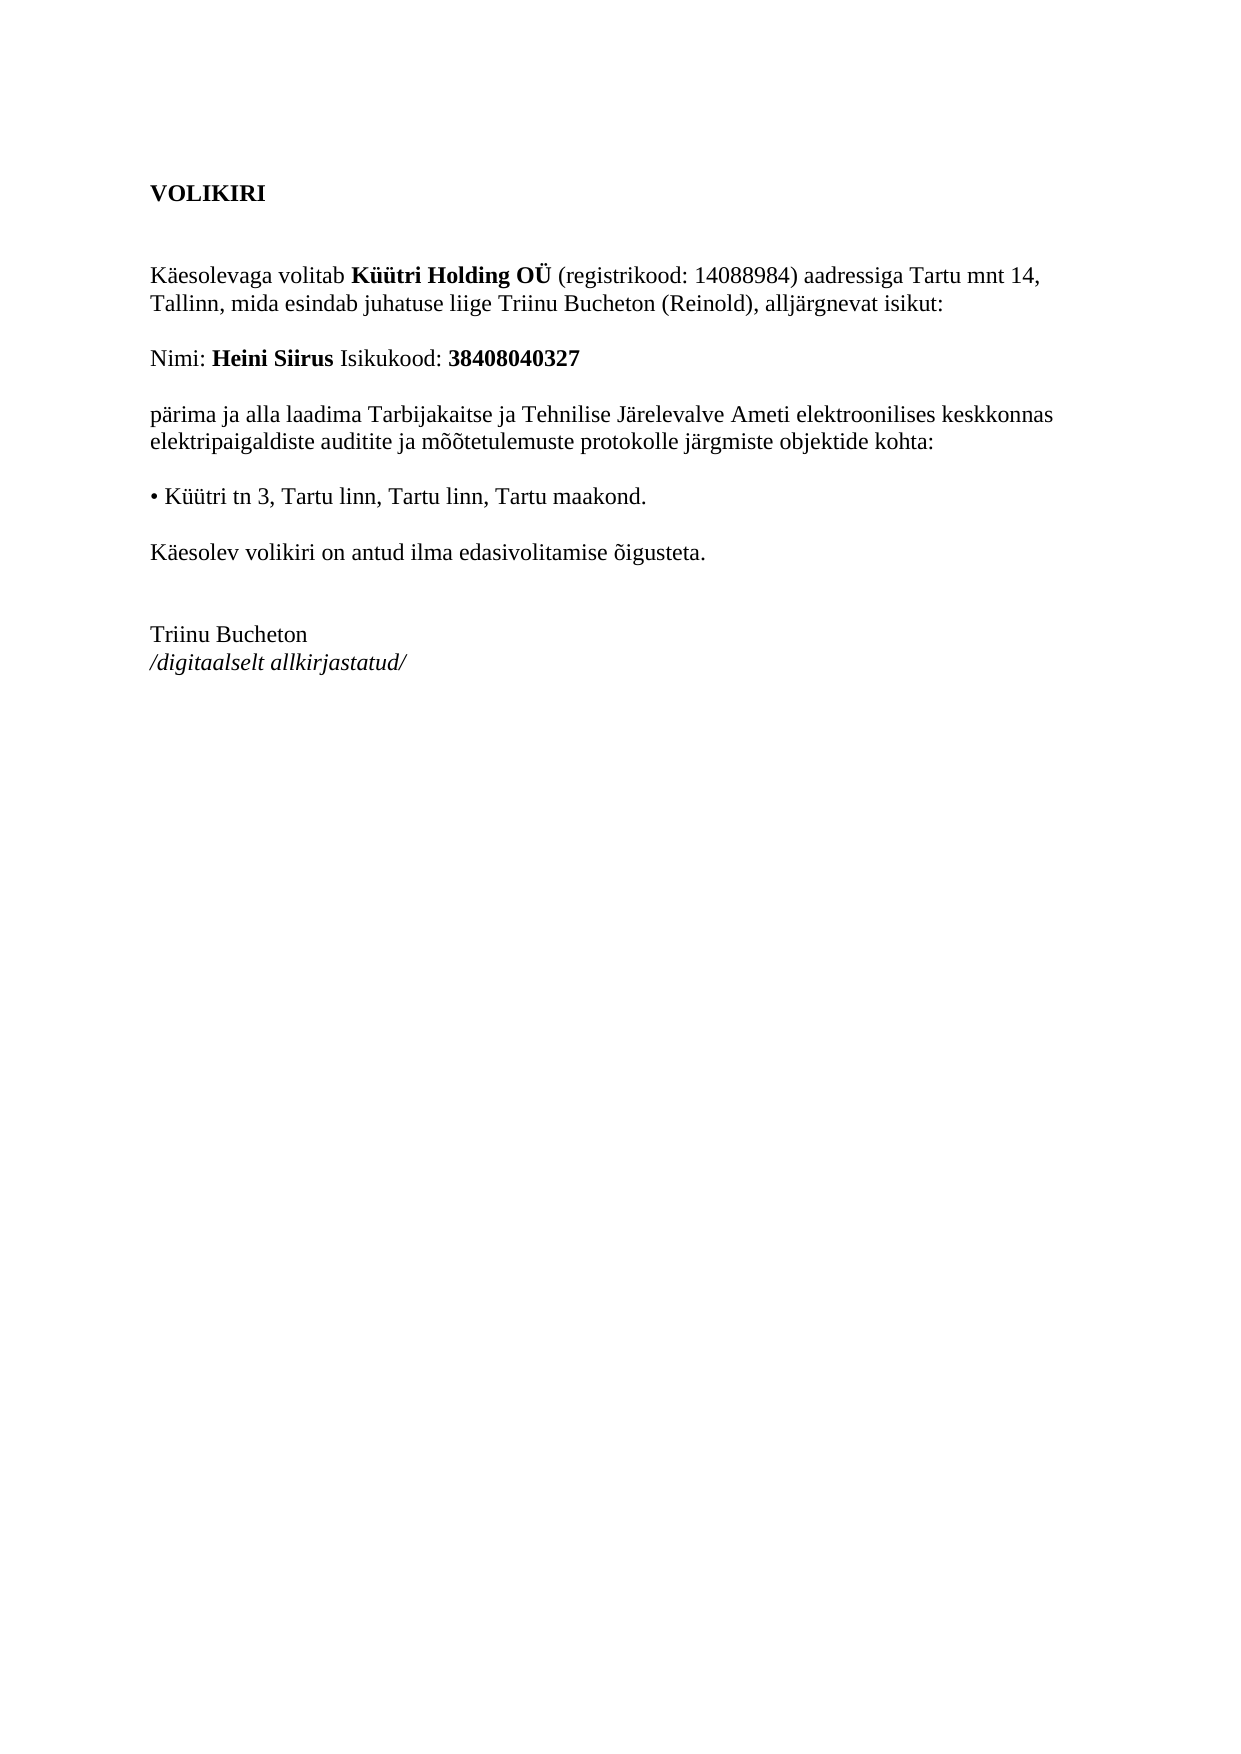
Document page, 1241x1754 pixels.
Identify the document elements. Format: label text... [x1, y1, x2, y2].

text VOLIKIRI [150, 179, 1090, 206]
text pärima ja alla laadima Tarbijakaitse ja Tehnilise Järelevalve Ameti elektroonilises keskkonnas elektripaigaldiste auditite ja mõõtetulemuste protokolle järgmiste objektide kohta: [150, 399, 1090, 455]
text Käesolev volikiri on antud ilma edasivolitamise õigusteta. [150, 538, 1090, 565]
text Käesolevaga volitab Küütri Holding OÜ (registrikood: 14088984) aadressiga Tartu mnt 14, Tallinn, mida esindab juhatuse liige Triinu Bucheton (Reinold), alljärgnevat isikut: [150, 262, 1090, 317]
text • Küütri tn 3, Tartu linn, Tartu linn, Tartu maakond. [150, 482, 1090, 510]
text /digitaalselt allkirjastatud/ [150, 648, 1090, 676]
text Nimi: Heini Siirus Isikukood: 38408040327 [150, 344, 1090, 372]
text Triinu Bucheton [150, 620, 1090, 648]
